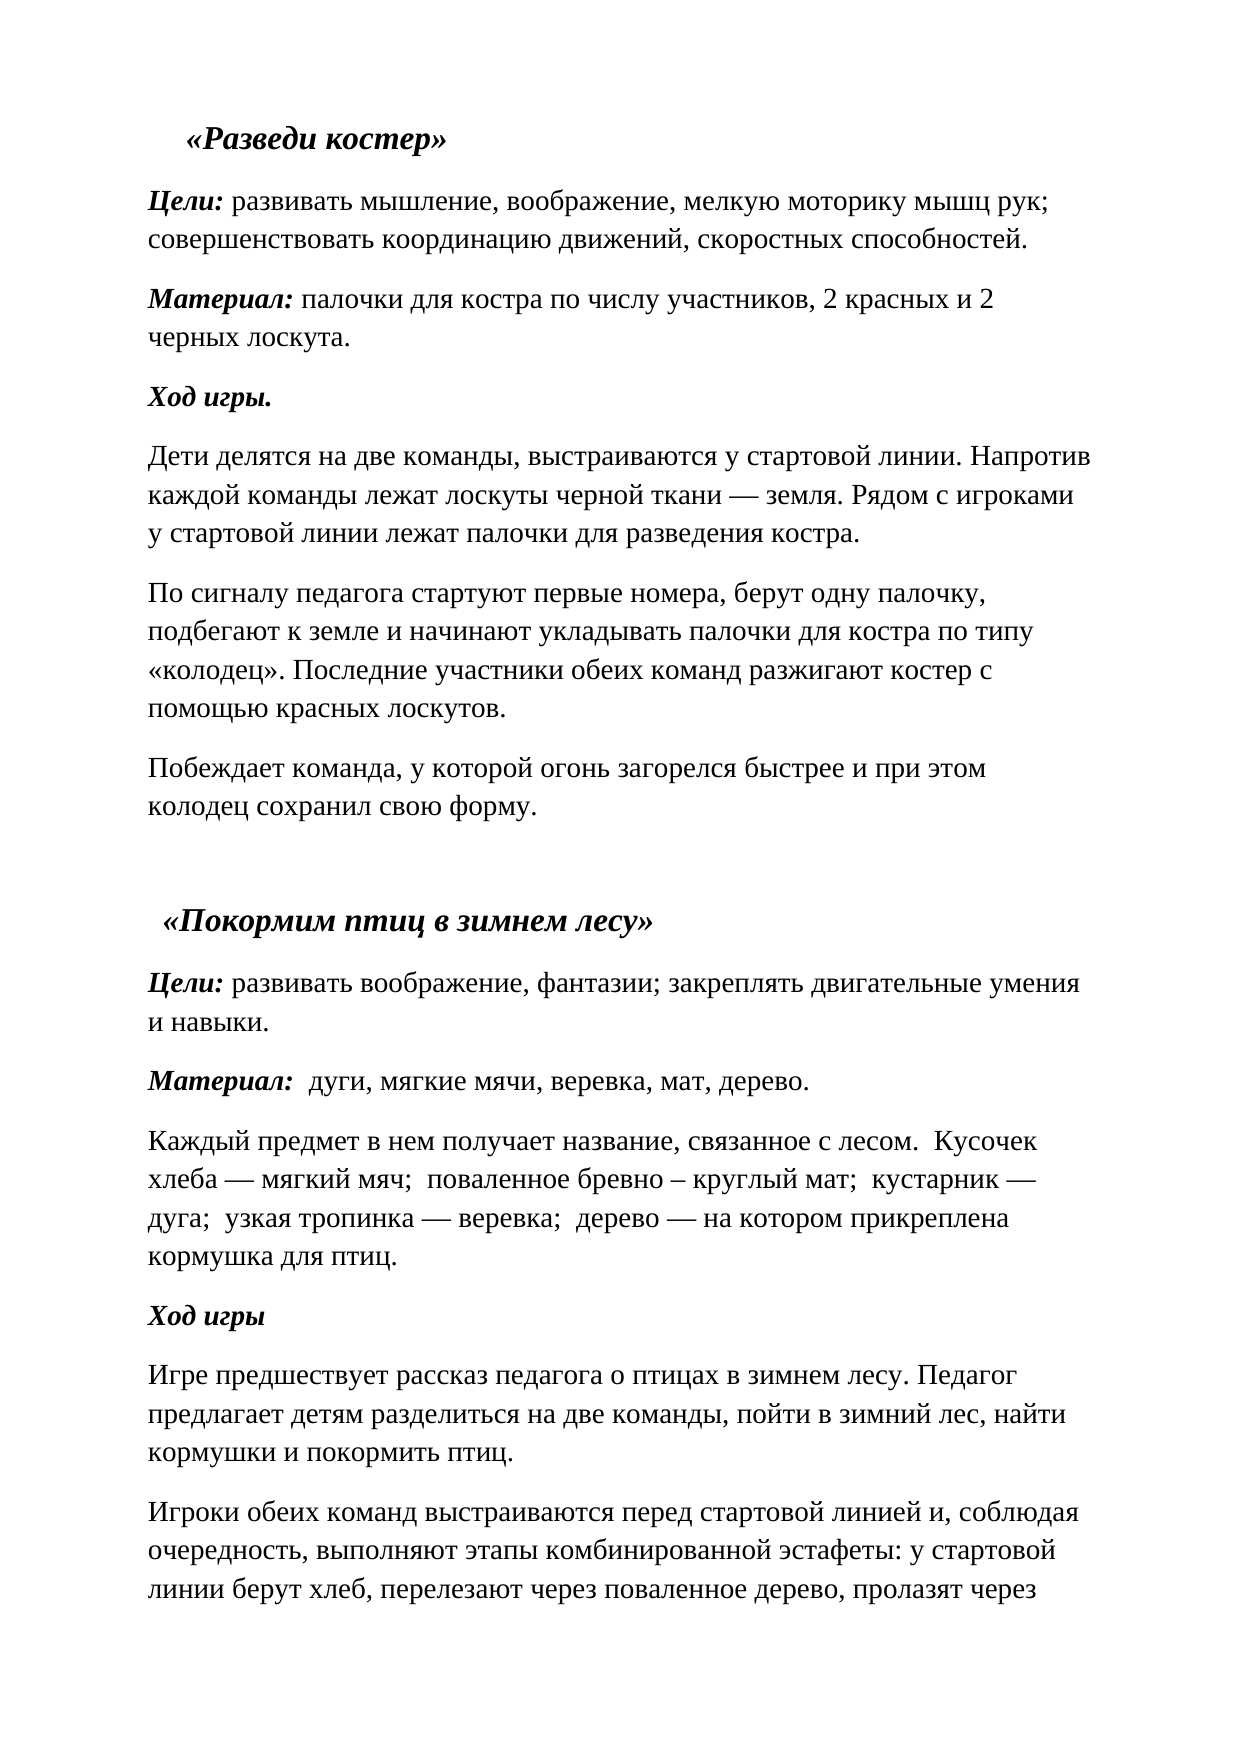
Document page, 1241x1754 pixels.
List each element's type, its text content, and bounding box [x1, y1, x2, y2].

text По сигналу педагога стартуют первые номера, берут одну палочку, подбегают к земле и начинают укладывать палочки для костра по типу «колодец». Последние участники обеих команд разжигают костер с помощью красных лоскутов. [148, 575, 1093, 724]
text Цели: развивать мышление, воображение, мелкую моторику мышц рук; совершенствовать координацию движений, скоростных способностей. [148, 183, 1093, 255]
text Каждый предмет в нем получает название, связанное с лесом. Кусочек хлеба — мягкий мяч; поваленное бревно – круглый мат; кустарник — дуга; узкая тропинка — веревка; дерево — на котором прикреплена кормушка для птиц. [148, 1123, 1093, 1272]
text Материал: палочки для костра по числу участников, 2 красных и 2 черных лоскута. [148, 281, 1093, 353]
text Игре предшествует рассказ педагога о птицах в зимнем лесу. Педагог предлагает детям разделиться на две команды, пойти в зимний лес, найти кормушки и покормить птиц. [148, 1357, 1093, 1468]
text «Покормим птиц в зимнем лесу» [148, 901, 1093, 939]
text Материал: дуги, мягкие мячи, веревка, мат, дерево. [148, 1063, 1093, 1097]
text Побеждает команда, у которой огонь загорелся быстрее и при этом колодец сохранил свою форму. [148, 750, 1093, 822]
text «Разведи костер» [177, 118, 1093, 156]
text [148, 1494, 1093, 1604]
text Ход игры [148, 1298, 1093, 1331]
text Дети делятся на две команды, выстраиваются у стартовой линии. Напротив каждой команды лежат лоскуты черной ткани — земля. Рядом с игроками у стартовой линии лежат палочки для разведения костра. [148, 438, 1093, 549]
text Цели: развивать воображение, фантазии; закреплять двигательные умения и навыки. [148, 966, 1093, 1038]
text Ход игры. [148, 379, 1093, 412]
